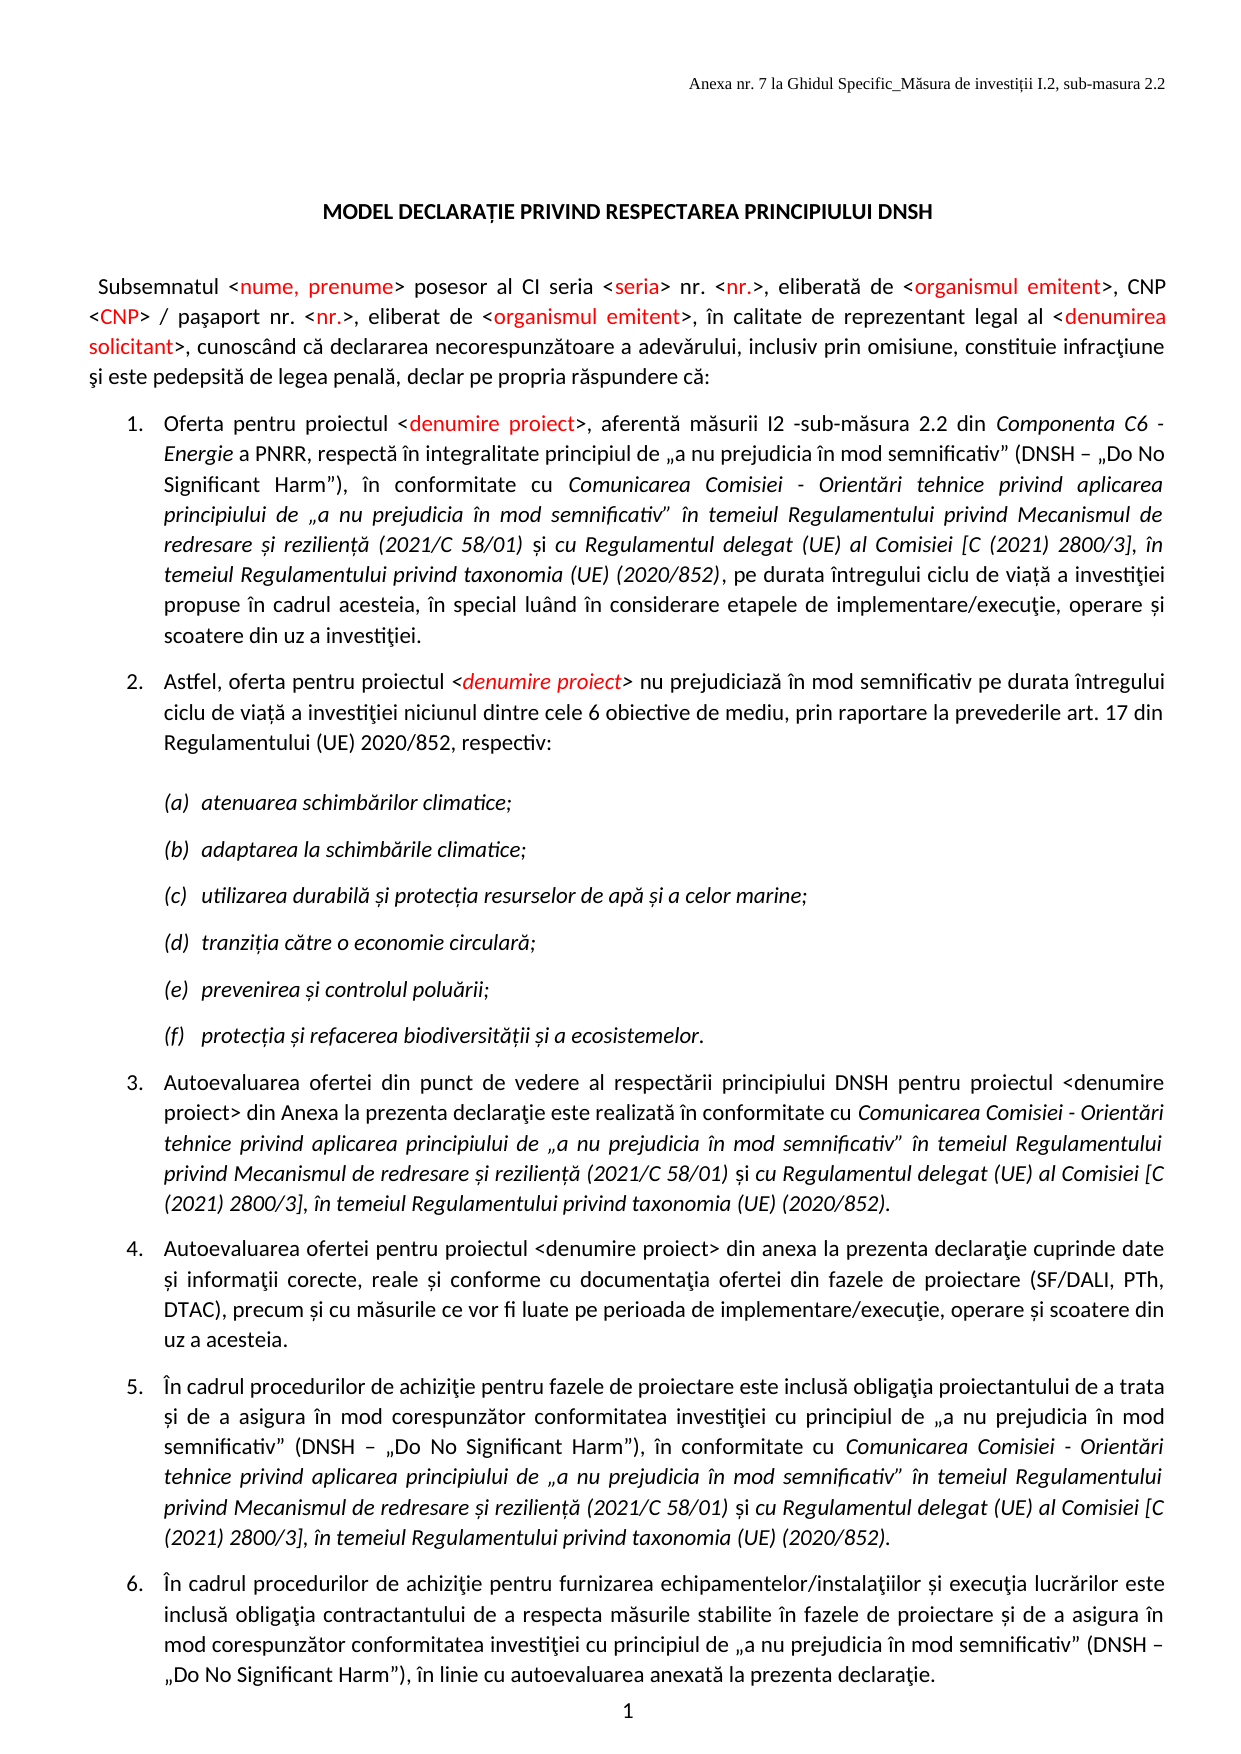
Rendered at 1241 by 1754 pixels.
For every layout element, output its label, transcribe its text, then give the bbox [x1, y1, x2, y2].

list tranziția către o economie circulară; [164, 928, 1167, 956]
list În cadrul procedurilor de achiziţie pentru fazele de proiectare este inclusă obligaţia proiectantului de a trata și de a asigura în mod corespunzător conformitatea investiţiei cu principiul de „a nu prejudicia în mod semnificativ” (DNSH – „Do No Significant Harm”), în conformitate cu Comunicarea Comisiei - Orientări tehnice privind aplicarea principiului de „a nu prejudicia în mod semnificativ” în temeiul Regulamentului privind Mecanismul de redresare și reziliență (2021/C 58/01) și cu Regulamentul delegat (UE) al Comisiei [C (2021) 2800/3], în temeiul Regulamentului privind taxonomia (UE) (2020/852). [126, 1372, 1167, 1551]
list prevenirea și controlul poluării; [164, 975, 1167, 1003]
text MODEL DECLARAȚIE PRIVIND RESPECTAREA PRINCIPIULUI DNSH [89, 197, 1167, 225]
list atenuarea schimbărilor climatice; [164, 788, 1167, 816]
list Oferta pentru proiectul <denumire proiect>, aferentă măsurii I2 -sub-măsura 2.2 din Componenta C6 - Energie a PNRR, respectă în integralitate principiul de „a nu prejudicia în mod semnificativ” (DNSH – „Do No Significant Harm”), în conformitate cu Comunicarea Comisiei - Orientări tehnice privind aplicarea principiului de „a nu prejudicia în mod semnificativ” în temeiul Regulamentului privind Mecanismul de redresare și reziliență (2021/C 58/01) și cu Regulamentul delegat (UE) al Comisiei [C (2021) 2800/3], în temeiul Regulamentului privind taxonomia (UE) (2020/852), pe durata întregului ciclu de viață a investiţiei propuse în cadrul acesteia, în special luând în considerare etapele de implementare/execuţie, operare și scoatere din uz a investiţiei. [126, 409, 1167, 649]
list În cadrul procedurilor de achiziţie pentru furnizarea echipamentelor/instalaţiilor și execuţia lucrărilor este inclusă obligaţia contractantului de a respecta măsurile stabilite în fazele de proiectare și de a asigura în mod corespunzător conformitatea investiţiei cu principiul de „a nu prejudicia în mod semnificativ” (DNSH – „Do No Significant Harm”), în linie cu autoevaluarea anexată la prezenta declaraţie. [126, 1569, 1167, 1688]
list utilizarea durabilă și protecția resurselor de apă și a celor marine; [164, 882, 1167, 909]
text Subsemnatul <nume, prenume> posesor al CI seria <seria> nr. <nr.>, eliberată de <organismul emitent>, CNP <CNP> / paşaport nr. <nr.>, eliberat de <organismul emitent>, în calitate de reprezentant legal al <denumirea solicitant>, cunoscând că declararea necorespunzătoare a adevǎrului, inclusiv prin omisiune, constituie infracţiune şi este pedepsită de legea penală, declar pe propria răspundere că: [89, 272, 1167, 390]
list adaptarea la schimbările climatice; [164, 835, 1167, 863]
list Autoevaluarea ofertei pentru proiectul <denumire proiect> din anexa la prezenta declaraţie cuprinde date și informaţii corecte, reale și conforme cu documentaţia ofertei din fazele de proiectare (SF/DALI, PTh, DTAC), precum și cu măsurile ce vor fi luate pe perioada de implementare/execuţie, operare și scoatere din uz a acesteia. [126, 1234, 1167, 1353]
list protecția și refacerea biodiversității și a ecosistemelor. [164, 1022, 1167, 1049]
list Astfel, oferta pentru proiectul <denumire proiect> nu prejudiciază în mod semnificativ pe durata întregului ciclu de viață a investiţiei niciunul dintre cele 6 obiective de mediu, prin raportare la prevederile art. 17 din Regulamentului (UE) 2020/852, respectiv: [126, 667, 1167, 756]
list Autoevaluarea ofertei din punct de vedere al respectării principiului DNSH pentru proiectul <denumire proiect> din Anexa la prezenta declaraţie este realizată în conformitate cu Comunicarea Comisiei - Orientări tehnice privind aplicarea principiului de „a nu prejudicia în mod semnificativ” în temeiul Regulamentului privind Mecanismul de redresare și reziliență (2021/C 58/01) și cu Regulamentul delegat (UE) al Comisiei [C (2021) 2800/3], în temeiul Regulamentului privind taxonomia (UE) (2020/852). [126, 1068, 1167, 1217]
